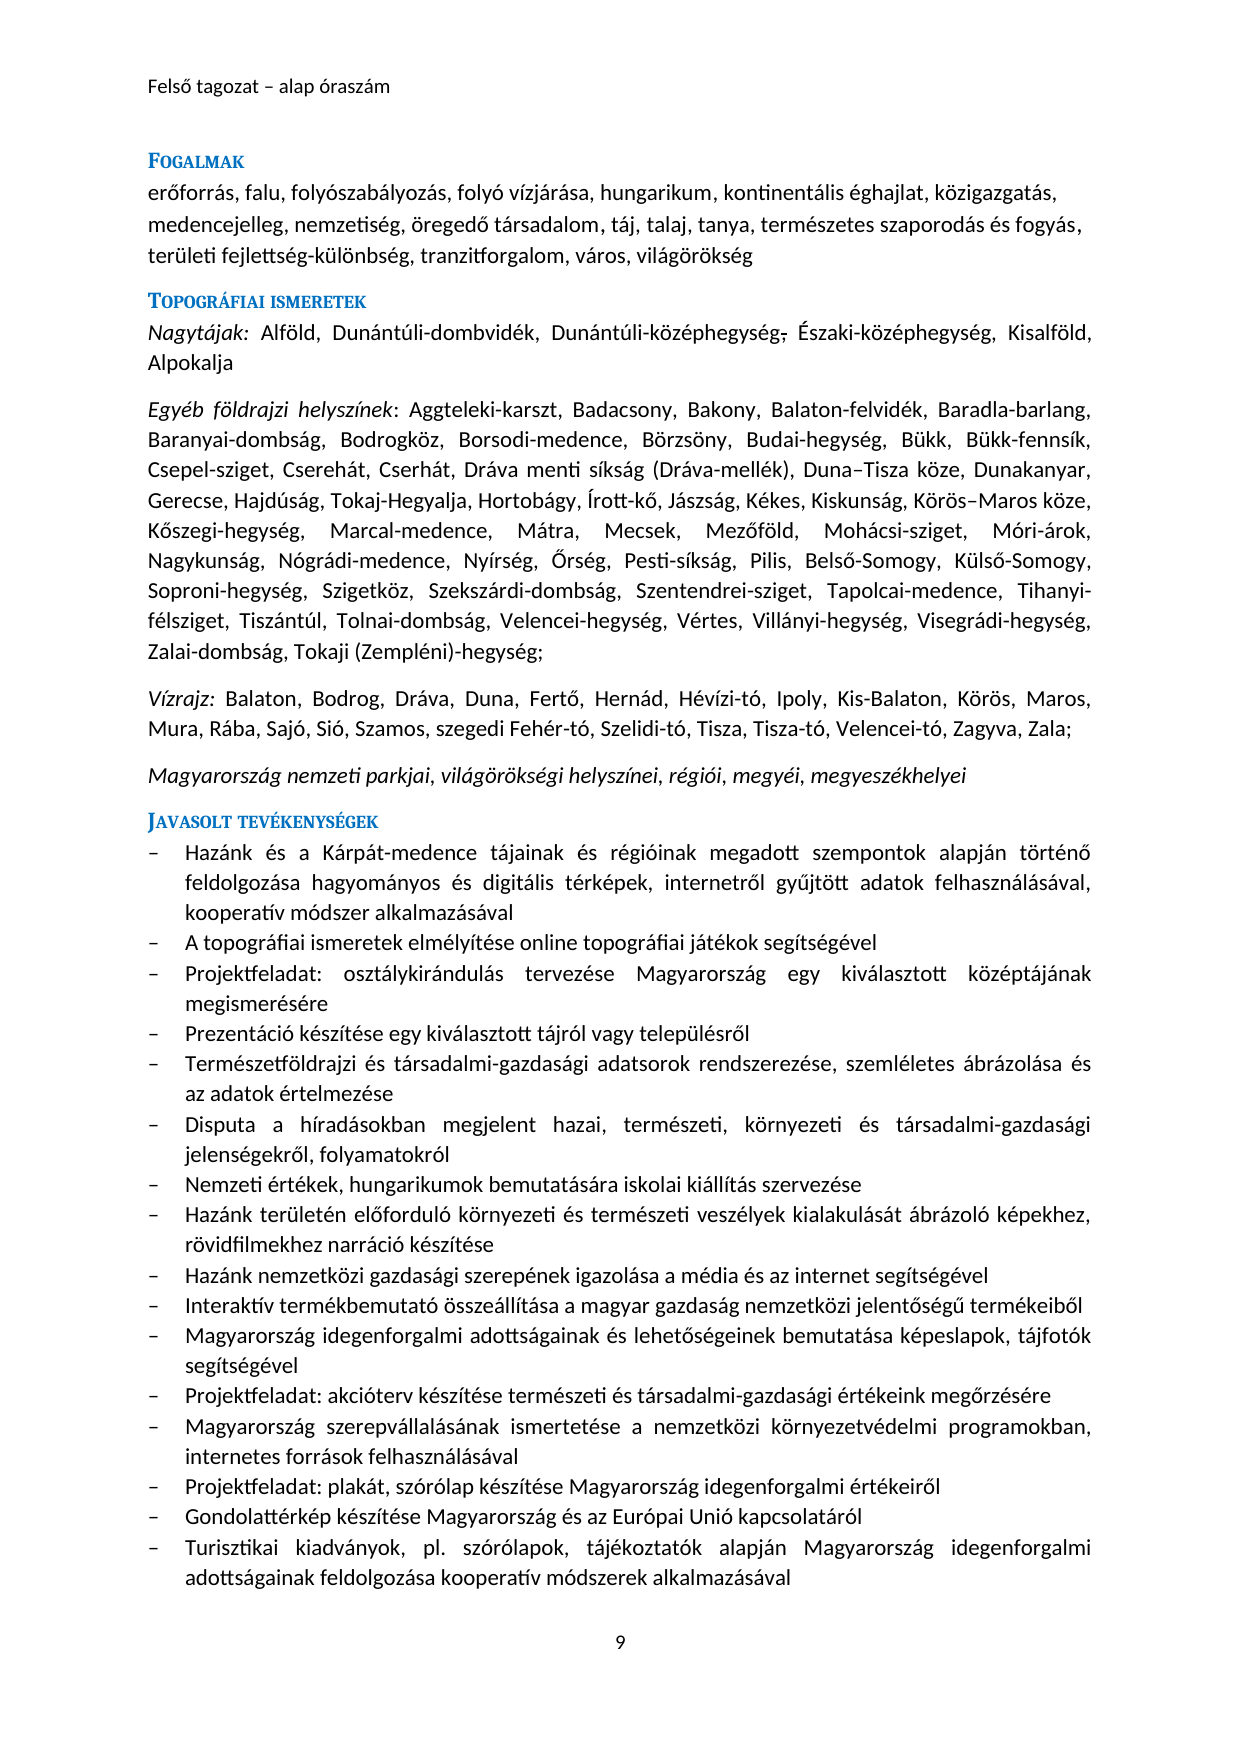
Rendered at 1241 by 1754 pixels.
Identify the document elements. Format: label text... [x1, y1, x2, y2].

text erőforrás, falu, folyószabályozás, folyó vízjárása, hungarikum, kontinentális éghajlat, közigazgatás, medencejelleg, nemzetiség, öregedő társadalom, táj, talaj, tanya, természetes szaporodás és fogyás, területi fejlettség-különbség, tranzitforgalom, város, világörökség [148, 178, 1093, 269]
list Hazánk területén előforduló környezeti és természeti veszélyek kialakulását ábrázoló képekhez, rövidfilmekhez narráció készítése [148, 1200, 1093, 1258]
list Hazánk nemzetközi gazdasági szerepének igazolása a média és az internet segítségével [148, 1261, 1093, 1289]
list Projektfeladat: osztálykirándulás tervezése Magyarország egy kiválasztott középtájának megismerésére [148, 959, 1093, 1017]
text Javasolt tevékenységek [148, 808, 1093, 834]
list Projektfeladat: plakát, szórólap készítése Magyarország idegenforgalmi értékeiről [148, 1472, 1093, 1500]
list Disputa a híradásokban megjelent hazai, természeti, környezeti és társadalmi-gazdasági jelenségekről, folyamatokról [148, 1110, 1093, 1168]
list Gondolattérkép készítése Magyarország és az Európai Unió kapcsolatáról [148, 1502, 1093, 1530]
text Topográfiai ismeretek [148, 288, 1093, 314]
list Prezentáció készítése egy kiválasztott tájról vagy településről [148, 1019, 1093, 1047]
text Vízrajz: Balaton, Bodrog, Dráva, Duna, Fertő, Hernád, Hévízi-tó, Ipoly, Kis-Balaton, Körös, Maros, Mura, Rába, Sajó, Sió, Szamos, szegedi Fehér-tó, Szelidi-tó, Tisza, Tisza-tó, Velencei-tó, Zagyva, Zala; [148, 684, 1093, 742]
list Turisztikai kiadványok, pl. szórólapok, tájékoztatók alapján Magyarország idegenforgalmi adottságainak feldolgozása kooperatív módszerek alkalmazásával [148, 1533, 1093, 1591]
text Nagytájak: Alföld, Dunántúli-dombvidék, Dunántúli-középhegység, Északi-középhegység, Kisalföld, Alpokalja [148, 318, 1093, 376]
text Egyéb földrajzi helyszínek: Aggteleki-karszt, Badacsony, Bakony, Balaton-felvidék, Baradla-barlang, Baranyai-dombság, Bodrogköz, Borsodi-medence, Börzsöny, Budai-hegység, Bükk, Bükk-fennsík, Csepel-sziget, Cserehát, Cserhát, Dráva menti síkság (Dráva-mellék), Duna–Tisza köze, Dunakanyar, Gerecse, Hajdúság, Tokaj-Hegyalja, Hortobágy, Írott-kő, Jászság, Kékes, Kiskunság, Körös–Maros köze, Kőszegi-hegység, Marcal-medence, Mátra, Mecsek, Mezőföld, Mohácsi-sziget, Móri-árok, Nagykunság, Nógrádi-medence, Nyírség, Őrség, Pesti-síkság, Pilis, Belső-Somogy, Külső-Somogy, Soproni-hegység, Szigetköz, Szekszárdi-dombság, Szentendrei-sziget, Tapolcai-medence, Tihanyi-félsziget, Tiszántúl, Tolnai-dombság, Velencei-hegység, Vértes, Villányi-hegység, Visegrádi-hegység, Zalai-dombság, Tokaji (Zempléni)-hegység; [148, 395, 1093, 665]
text Fogalmak [148, 148, 1093, 174]
text Magyarország nemzeti parkjai, világörökségi helyszínei, régiói, megyéi, megyeszékhelyei [148, 761, 1093, 789]
list Interaktív termékbemutató összeállítása a magyar gazdaság nemzetközi jelentőségű termékeiből [148, 1291, 1093, 1319]
list Nemzeti értékek, hungarikumok bemutatására iskolai kiállítás szervezése [148, 1170, 1093, 1198]
list Magyarország idegenforgalmi adottságainak és lehetőségeinek bemutatása képeslapok, tájfotók segítségével [148, 1321, 1093, 1379]
list Projektfeladat: akcióterv készítése természeti és társadalmi-gazdasági értékeink megőrzésére [148, 1382, 1093, 1409]
list Természetföldrajzi és társadalmi-gazdasági adatsorok rendszerezése, szemléletes ábrázolása és az adatok értelmezése [148, 1049, 1093, 1107]
list A topográfiai ismeretek elmélyítése online topográfiai játékok segítségével [148, 928, 1093, 956]
list Magyarország szerepvállalásának ismertetése a nemzetközi környezetvédelmi programokban, internetes források felhasználásával [148, 1412, 1093, 1470]
list Hazánk és a Kárpát-medence tájainak és régióinak megadott szempontok alapján történő feldolgozása hagyományos és digitális térképek, internetről gyűjtött adatok felhasználásával, kooperatív módszer alkalmazásával [148, 838, 1093, 926]
